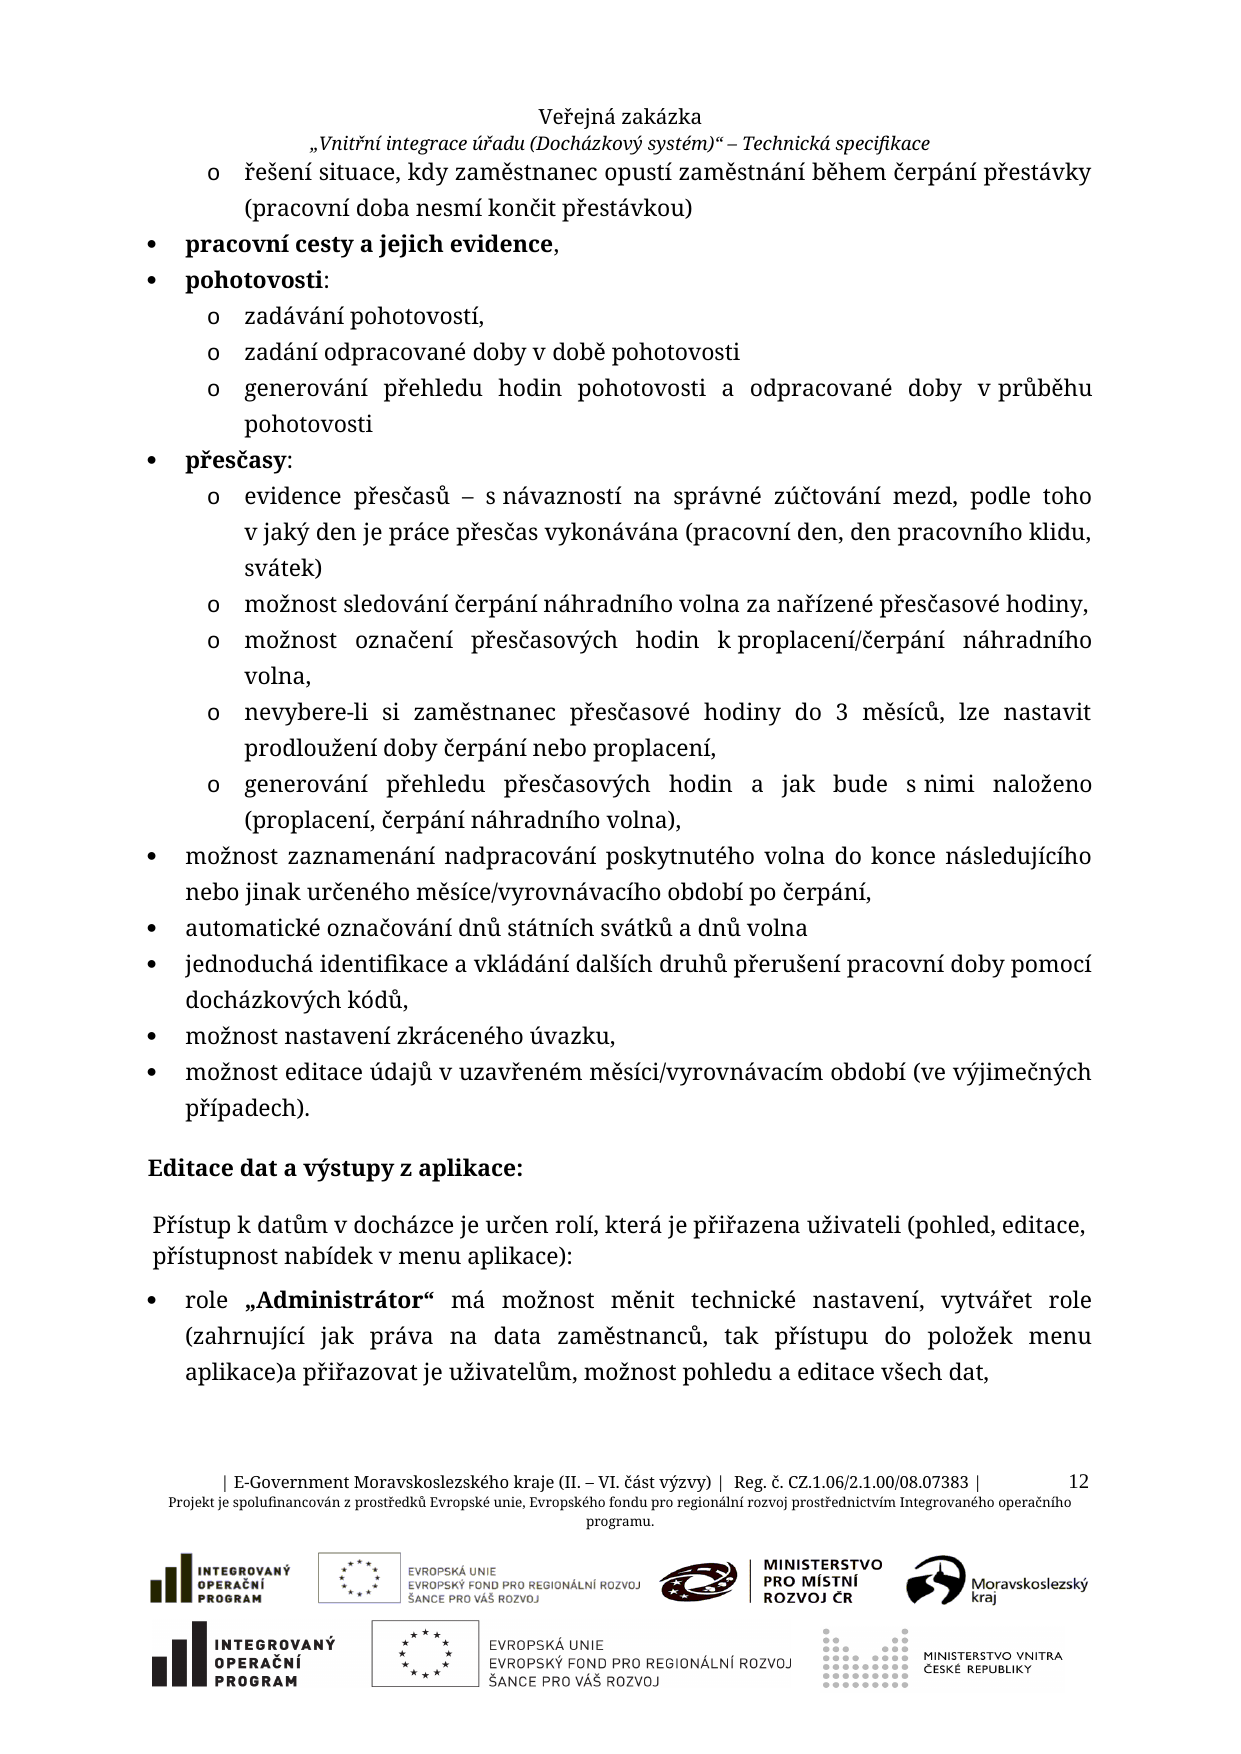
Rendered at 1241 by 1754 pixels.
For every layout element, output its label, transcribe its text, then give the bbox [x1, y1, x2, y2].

text Přístup k datům v docházce je určen rolí, která je přiřazena uživateli (pohled, editace, přístupnost nabídek v menu aplikace): [152, 1209, 1093, 1271]
list pracovní cesty a jejich evidence, [148, 228, 1093, 259]
list přesčasy: [148, 444, 1093, 475]
list generování přehledu hodin pohotovosti a odpracované doby v průběhu pohotovosti [207, 372, 1093, 439]
list jednoduchá identifikace a vkládání dalších druhů přerušení pracovní doby pomocí docházkových kódů, [148, 948, 1093, 1015]
list možnost označení přesčasových hodin k proplacení/čerpání náhradního volna, [207, 624, 1093, 691]
picture [148, 1548, 1092, 1608]
list evidence přesčasů – s návazností na správné zúčtování mezd, podle toho v jaký den je práce přesčas vykonávána (pracovní den, den pracovního klidu, svátek) [207, 480, 1093, 583]
list možnost sledování čerpání náhradního volna za nařízené přesčasové hodiny, [207, 588, 1093, 619]
list role „Administrátor“ má možnost měnit technické nastavení, vytvářet role (zahrnující jak práva na data zaměstnanců, tak přístupu do položek menu aplikace)a přiřazovat je uživatelům, možnost pohledu a editace všech dat, [148, 1284, 1093, 1387]
list zadání odpracované doby v době pohotovosti [207, 336, 1093, 367]
list pohotovosti: [148, 264, 1093, 295]
list řešení situace, kdy zaměstnanec opustí zaměstnání během čerpání přestávky (pracovní doba nesmí končit přestávkou) [207, 156, 1093, 223]
list možnost zaznamenání nadpracování poskytnutého volna do konce následujícího nebo jinak určeného měsíce/vyrovnávacího období po čerpání, [148, 840, 1093, 907]
subtitle Editace dat a výstupy z aplikace: [148, 1152, 1093, 1184]
list možnost editace údajů v uzavřeném měsíci/vyrovnávacím období (ve výjimečných případech). [148, 1056, 1093, 1123]
list možnost nastavení zkráceného úvazku, [148, 1019, 1093, 1051]
list automatické označování dnů státních svátků a dnů volna [148, 912, 1093, 943]
list generování přehledu přesčasových hodin a jak bude s nimi naloženo (proplacení, čerpání náhradního volna), [207, 768, 1093, 835]
picture [820, 1626, 1065, 1693]
list zadávání pohotovostí, [207, 300, 1093, 331]
list nevybere-li si zaměstnanec přesčasové hodiny do 3 měsíců, lze nastavit prodloužení doby čerpání nebo proplacení, [207, 696, 1093, 763]
picture [152, 1619, 791, 1688]
